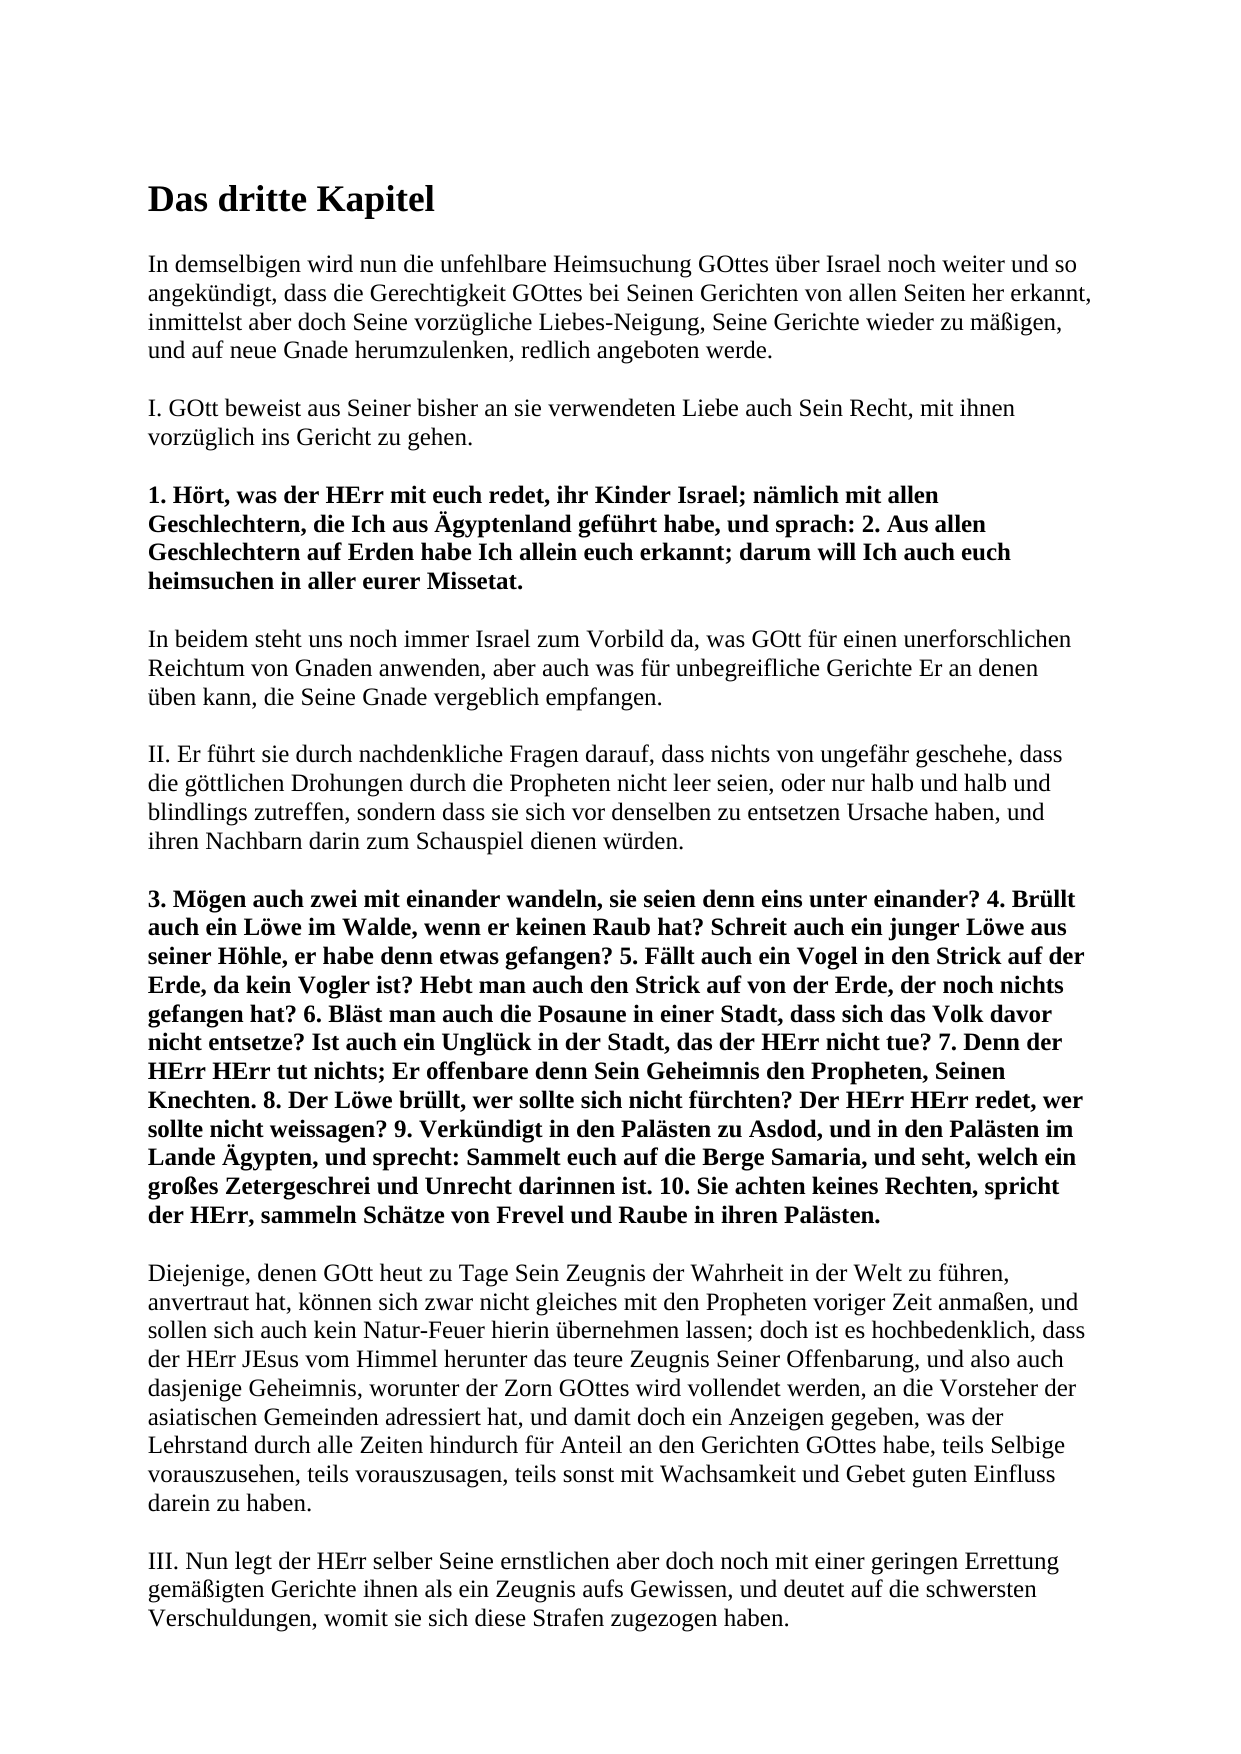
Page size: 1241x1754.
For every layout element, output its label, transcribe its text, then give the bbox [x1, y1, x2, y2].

text In demselbigen wird nun die unfehlbare Heimsuchung GOttes über Israel noch weiter und so angekündigt, dass die Gerechtigkeit GOttes bei Seinen Gerichten von allen Seiten her erkannt, inmittelst aber doch Seine vorzügliche Liebes-Neigung, Seine Gerichte wieder zu mäßigen, und auf neue Gnade herumzulenken, redlich angeboten werde. [148, 249, 1093, 364]
text 3. Mögen auch zwei mit einander wandeln, sie seien denn eins unter einander? 4. Brüllt auch ein Löwe im Walde, wenn er keinen Raub hat? Schreit auch ein junger Löwe aus seiner Höhle, er habe denn etwas gefangen? 5. Fällt auch ein Vogel in den Strick auf der Erde, da kein Vogler ist? Hebt man auch den Strick auf von der Erde, der noch nichts gefangen hat? 6. Bläst man auch die Posaune in einer Stadt, dass sich das Volk davor nicht entsetze? Ist auch ein Unglück in der Stadt, das der HErr nicht tue? 7. Denn der HErr HErr tut nichts; Er offenbare denn Sein Geheimnis den Propheten, Seinen Knechten. 8. Der Löwe brüllt, wer sollte sich nicht fürchten? Der HErr HErr redet, wer sollte nicht weissagen? 9. Verkündigt in den Palästen zu Asdod, und in den Palästen im Lande Ägypten, und sprecht: Sammelt euch auf die Berge Samaria, und seht, welch ein großes Zetergeschrei und Unrecht darinnen ist. 10. Sie achten keines Rechten, spricht der HErr, sammeln Schätze von Frevel und Raube in ihren Palästen. [148, 884, 1093, 1229]
text 1. Hört, was der HErr mit euch redet, ihr Kinder Israel; nämlich mit allen Geschlechtern, die Ich aus Ägyptenland geführt habe, und sprach: 2. Aus allen Geschlechtern auf Erden habe Ich allein euch erkannt; darum will Ich auch euch heimsuchen in aller eurer Missetat. [148, 480, 1093, 595]
text Diejenige, denen GOtt heut zu Tage Sein Zeugnis der Wahrheit in der Welt zu führen, anvertraut hat, können sich zwar nicht gleiches mit den Propheten voriger Zeit anmaßen, und sollen sich auch kein Natur-Feuer hierin übernehmen lassen; doch ist es hochbedenklich, dass der HErr JEsus vom Himmel herunter das teure Zeugnis Seiner Offenbarung, und also auch dasjenige Geheimnis, worunter der Zorn GOttes wird vollendet werden, an die Vorsteher der asiatischen Gemeinden adressiert hat, und damit doch ein Anzeigen gegeben, was der Lehrstand durch alle Zeiten hindurch für Anteil an den Gerichten GOttes habe, teils Selbige vorauszusehen, teils vorauszusagen, teils sonst mit Wachsamkeit und Gebet guten Einfluss darein zu haben. [148, 1258, 1093, 1517]
text II. Er führt sie durch nachdenkliche Fragen darauf, dass nichts von ungefähr geschehe, dass die göttlichen Drohungen durch die Propheten nicht leer seien, oder nur halb und halb und blindlings zutreffen, sondern dass sie sich vor denselben zu entsetzen Ursache haben, und ihren Nachbarn darin zum Schauspiel dienen würden. [148, 739, 1093, 854]
subtitle Das dritte Kapitel [148, 177, 1093, 220]
text III. Nun legt der HErr selber Seine ernstlichen aber doch noch mit einer geringen Errettung gemäßigten Gerichte ihnen als ein Zeugnis aufs Gewissen, und deutet auf die schwersten Verschuldungen, womit sie sich diese Strafen zugezogen haben. [148, 1546, 1093, 1632]
text I. GOtt beweist aus Seiner bisher an sie verwendeten Liebe auch Sein Recht, mit ihnen vorzüglich ins Gericht zu gehen. [148, 393, 1093, 451]
text In beidem steht uns noch immer Israel zum Vorbild da, was GOtt für einen unerforschlichen Reichtum von Gnaden anwenden, aber auch was für unbegreifliche Gerichte Er an denen üben kann, die Seine Gnade vergeblich empfangen. [148, 624, 1093, 710]
